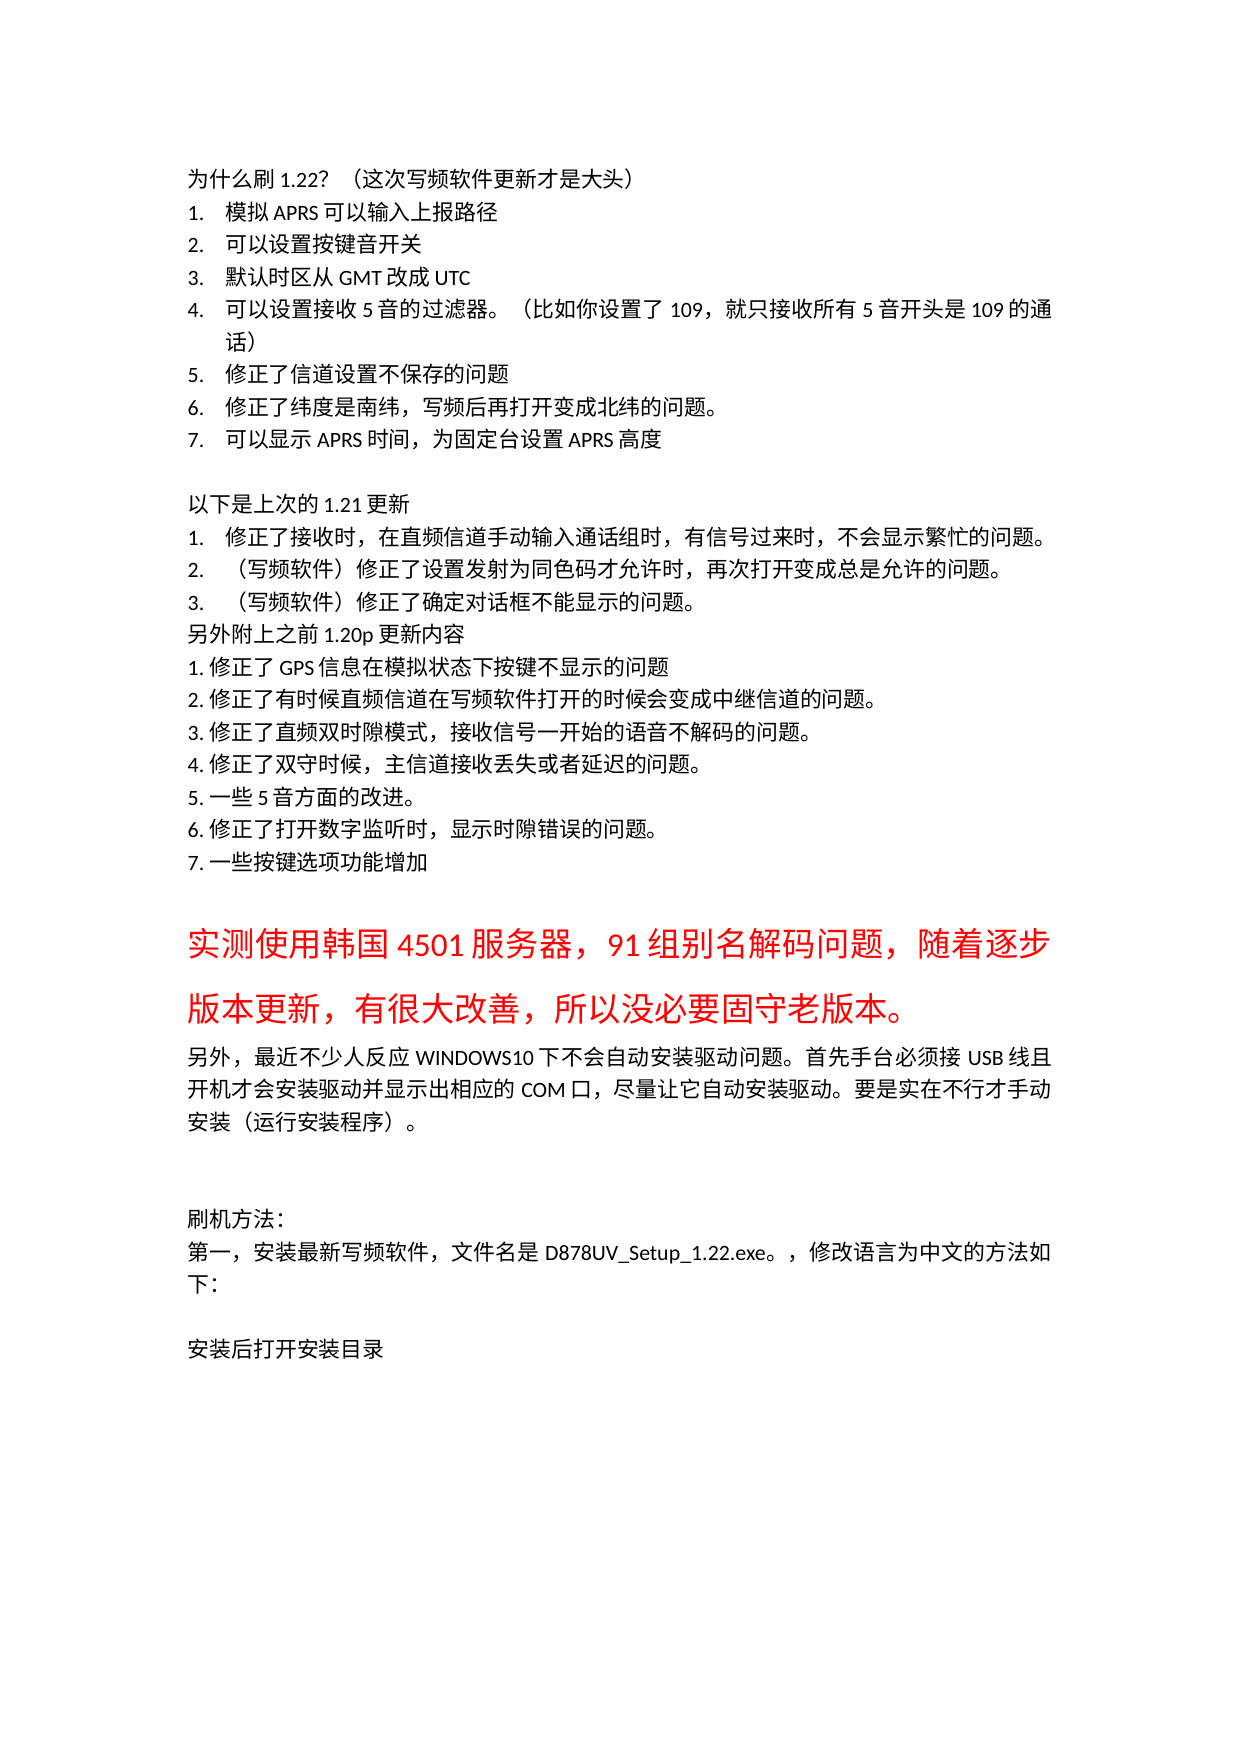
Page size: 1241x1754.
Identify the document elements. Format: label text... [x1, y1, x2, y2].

text 安装后打开安装目录 [187, 1332, 1053, 1364]
text 2. 修正了有时候直频信道在写频软件打开的时候会变成中继信道的问题。 [187, 682, 1053, 714]
text 另外附上之前1.20p更新内容 [187, 617, 1053, 649]
text 1. 修正了GPS信息在模拟状态下按键不显示的问题 [187, 649, 1053, 682]
text 4. 修正了双守时候，主信道接收丢失或者延迟的问题。 [187, 747, 1053, 779]
list 修正了接收时，在直频信道手动输入通话组时，有信号过来时，不会显示繁忙的问题。 [187, 519, 1053, 552]
text 以下是上次的1.21更新 [187, 487, 1053, 519]
list 可以设置接收5音的过滤器。（比如你设置了109，就只接收所有5音开头是109的通话） [187, 292, 1053, 357]
list 修正了纬度是南纬，写频后再打开变成北纬的问题。 [187, 389, 1053, 422]
list 模拟APRS可以输入上报路径 [187, 194, 1053, 227]
text 实测使用韩国4501服务器，91组别名解码问题，随着逐步版本更新，有很大改善，所以没必要固守老版本。 [187, 909, 1053, 1039]
text 刷机方法： [187, 1202, 1053, 1234]
text 第一，安装最新写频软件，文件名是D878UV_Setup_1.22.exe。，修改语言为中文的方法如下： [187, 1234, 1053, 1299]
text 7. 一些按键选项功能增加 [187, 844, 1053, 877]
list 可以设置按键音开关 [187, 227, 1053, 259]
text 为什么刷1.22？（这次写频软件更新才是大头） [187, 162, 1053, 194]
list 默认时区从GMT改成UTC [187, 259, 1053, 292]
list （写频软件）修正了确定对话框不能显示的问题。 [187, 584, 1053, 617]
list （写频软件）修正了设置发射为同色码才允许时，再次打开变成总是允许的问题。 [187, 552, 1053, 584]
text 5. 一些5音方面的改进。 [187, 779, 1053, 812]
list 可以显示APRS时间，为固定台设置APRS高度 [187, 422, 1053, 454]
text 6. 修正了打开数字监听时，显示时隙错误的问题。 [187, 812, 1053, 844]
text 3. 修正了直频双时隙模式，接收信号一开始的语音不解码的问题。 [187, 714, 1053, 747]
list 修正了信道设置不保存的问题 [187, 357, 1053, 389]
text 另外，最近不少人反应WINDOWS10下不会自动安装驱动问题。首先手台必须接USB线且开机才会安装驱动并显示出相应的COM口，尽量让它自动安装驱动。要是实在不行才手动安装（运行安装程序）。 [187, 1039, 1053, 1137]
